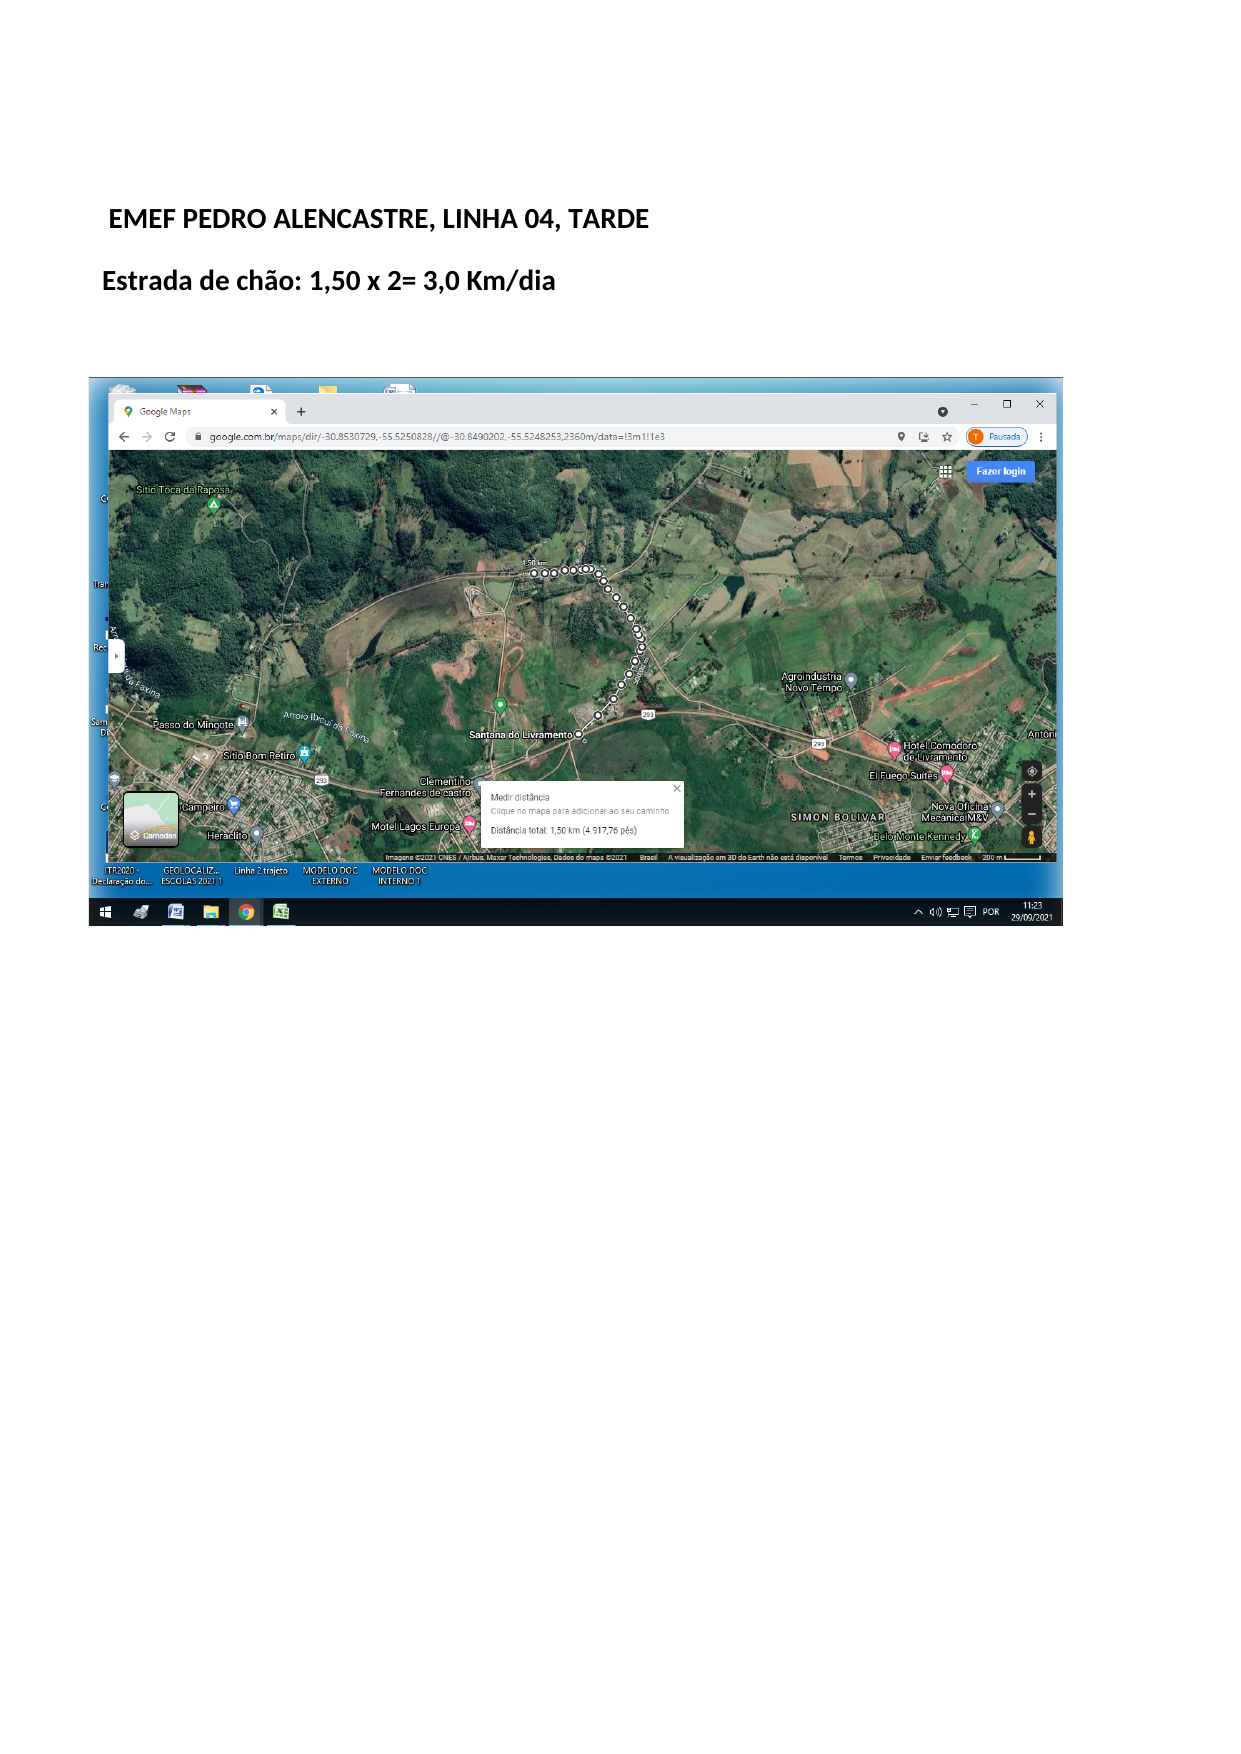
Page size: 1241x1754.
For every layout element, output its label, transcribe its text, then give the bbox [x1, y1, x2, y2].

text Estrada de chão: 1,50 x 2= 3,0 Km/dia [89, 262, 1063, 298]
text EMEF PEDRO ALENCASTRE, LINHA 04, TARDE [89, 201, 1063, 236]
picture [88, 377, 1063, 926]
